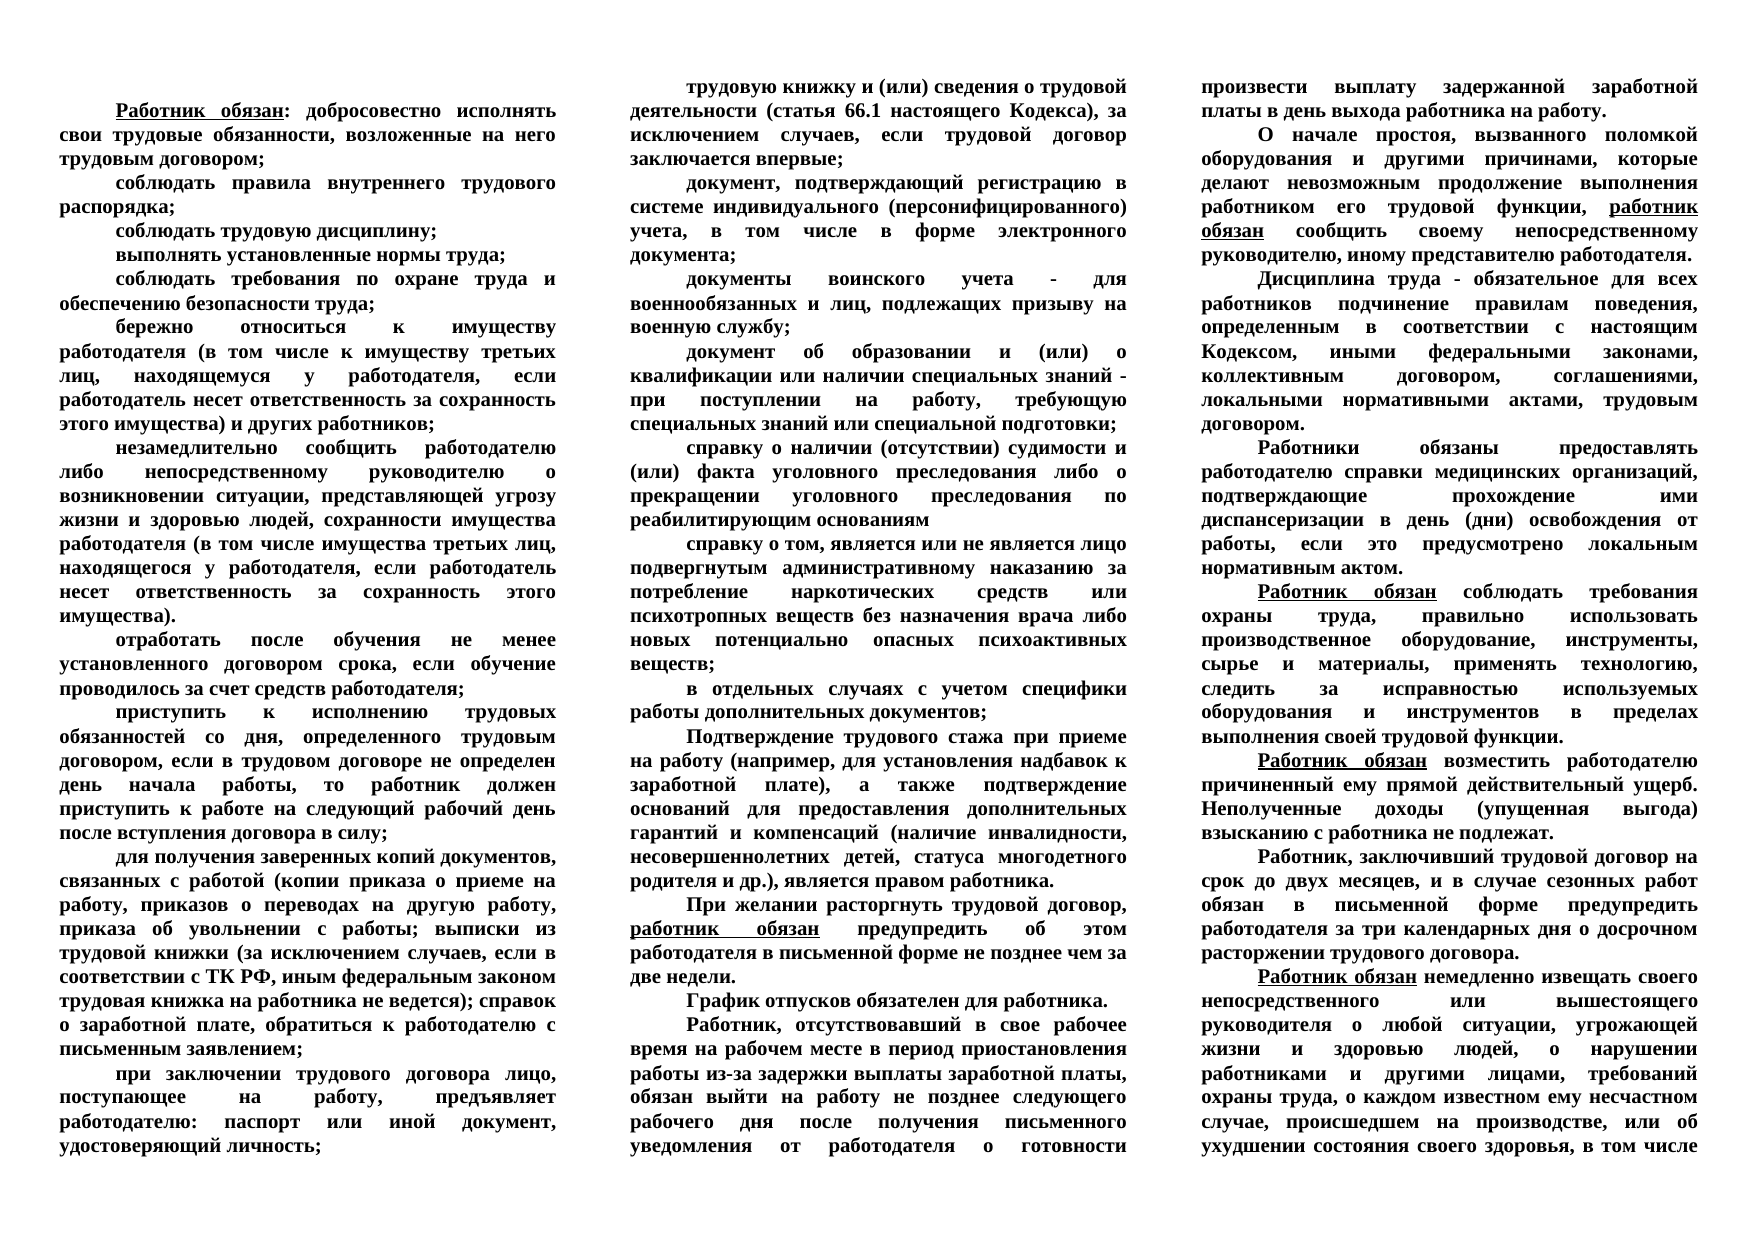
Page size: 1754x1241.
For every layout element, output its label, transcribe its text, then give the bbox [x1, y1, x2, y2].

text О начале простоя, вызванного поломкой оборудования и другими причинами, которые делают невозможным продолжение выполнения работником его трудовой функции, работник обязан сообщить своему непосредственному руководителю, иному представителю работодателя. [1201, 122, 1698, 266]
text соблюдать требования по охране труда и обеспечению безопасности труда; [59, 266, 556, 314]
text при заключении трудового договора лицо, поступающее на работу, предъявляет работодателю: паспорт или иной документ, удостоверяющий личность; [59, 1060, 556, 1157]
text для получения заверенных копий документов, связанных с работой (копии приказа о приеме на работу, приказов о переводах на другую работу, приказа об увольнении с работы; выписки из трудовой книжки (за исключением случаев, если в соответствии с ТК РФ, иным федеральным законом трудовая книжка на работника не ведется); справок о заработной плате, обратиться к работодателю с письменным заявлением; [59, 844, 556, 1060]
text Работник обязан возместить работодателю причиненный ему прямой действительный ущерб. Неполученные доходы (упущенная выгода) взысканию с работника не подлежат. [1201, 748, 1698, 844]
text трудовую книжку и (или) сведения о трудовой деятельности (статья 66.1 настоящего Кодекса), за исключением случаев, если трудовой договор заключается впервые; [630, 74, 1127, 170]
text Подтверждение трудового стажа при приеме на работу (например, для установления надбавок к заработной плате), а также подтверждение оснований для предоставления дополнительных гарантий и компенсаций (наличие инвалидности, несовершеннолетних детей, статуса многодетного родителя и др.), является правом работника. [630, 723, 1127, 892]
text выполнять установленные нормы труда; [59, 242, 556, 266]
text соблюдать правила внутреннего трудового распорядка; [59, 170, 556, 218]
text Работник обязан: добросовестно исполнять свои трудовые обязанности, возложенные на него трудовым договором; [59, 98, 556, 170]
text незамедлительно сообщить работодателю либо непосредственному руководителю о возникновении ситуации, представляющей угрозу жизни и здоровью людей, сохранности имущества работодателя (в том числе имущества третьих лиц, находящегося у работодателя, если работодатель несет ответственность за сохранность этого имущества). [59, 435, 556, 627]
text Работник, отсутствовавший в свое рабочее время на рабочем месте в период приостановления работы из-за задержки выплаты заработной платы, обязан выйти на работу не позднее следующего рабочего дня после получения письменного уведомления от работодателя о готовности произвести выплату задержанной заработной платы в день выхода работника на работу. [630, 1012, 1127, 1157]
text Работник, заключивший трудовой договор на срок до двух месяцев, и в случае сезонных работ обязан в письменной форме предупредить работодателя за три календарных дня о досрочном расторжении трудового договора. [1201, 844, 1698, 964]
text бережно относиться к имуществу работодателя (в том числе к имуществу третьих лиц, находящемуся у работодателя, если работодатель несет ответственность за сохранность этого имущества) и других работников; [59, 314, 556, 435]
text в отдельных случаях с учетом специфики работы дополнительных документов; [630, 675, 1127, 723]
text документ, подтверждающий регистрацию в системе индивидуального (персонифицированного) учета, в том числе в форме электронного документа; [630, 170, 1127, 266]
text Работник, отсутствовавший в свое рабочее время на рабочем месте в период приостановления работы из-за задержки выплаты заработной платы, обязан выйти на работу не позднее следующего рабочего дня после получения письменного уведомления от работодателя о готовности произвести выплату задержанной заработной платы в день выхода работника на работу. [1201, 74, 1698, 122]
text График отпусков обязателен для работника. [630, 988, 1127, 1012]
text соблюдать трудовую дисциплину; [59, 218, 556, 242]
text документ об образовании и (или) о квалификации или наличии специальных знаний - при поступлении на работу, требующую специальных знаний или специальной подготовки; [630, 338, 1127, 435]
text документы воинского учета - для военнообязанных и лиц, подлежащих призыву на военную службу; [630, 266, 1127, 338]
text Дисциплина труда - обязательное для всех работников подчинение правилам поведения, определенным в соответствии с настоящим Кодексом, иными федеральными законами, коллективным договором, соглашениями, локальными нормативными актами, трудовым договором. [1201, 266, 1698, 435]
text Работник обязан соблюдать требования охраны труда, правильно использовать производственное оборудование, инструменты, сырье и материалы, применять технологию, следить за исправностью используемых оборудования и инструментов в пределах выполнения своей трудовой функции. [1201, 579, 1698, 748]
text приступить к исполнению трудовых обязанностей со дня, определенного трудовым договором, если в трудовом договоре не определен день начала работы, то работник должен приступить к работе на следующий рабочий день после вступления договора в силу; [59, 699, 556, 844]
text справку о наличии (отсутствии) судимости и (или) факта уголовного преследования либо о прекращении уголовного преследования по реабилитирующим основаниям [630, 435, 1127, 531]
text При желании расторгнуть трудовой договор, работник обязан предупредить об этом работодателя в письменной форме не позднее чем за две недели. [630, 892, 1127, 988]
text Работники обязаны предоставлять работодателю справки медицинских организаций, подтверждающие прохождение ими диспансеризации в день (дни) освобождения от работы, если это предусмотрено локальным нормативным актом. [1201, 435, 1698, 579]
text справку о том, является или не является лицо подвергнутым административному наказанию за потребление наркотических средств или психотропных веществ без назначения врача либо новых потенциально опасных психоактивных веществ; [630, 531, 1127, 675]
text отработать после обучения не менее установленного договором срока, если обучение проводилось за счет средств работодателя; [59, 627, 556, 699]
